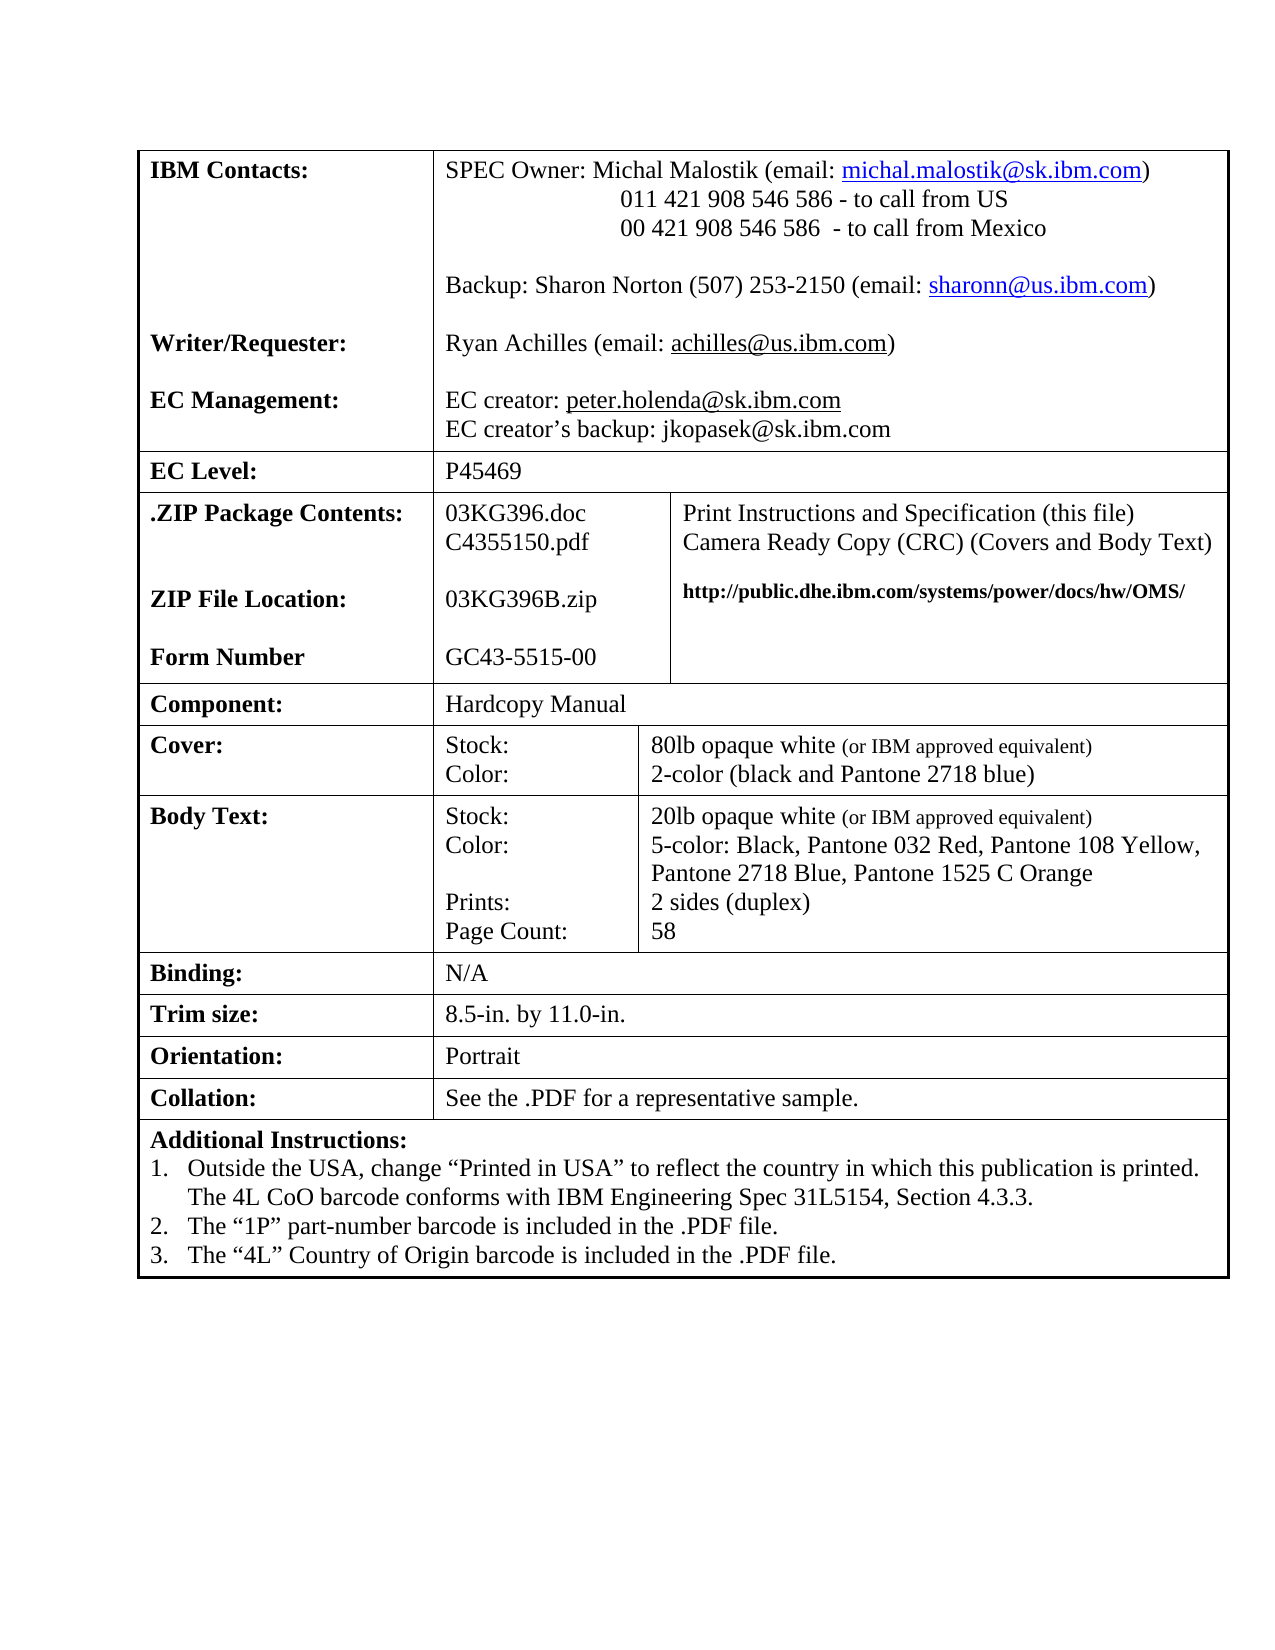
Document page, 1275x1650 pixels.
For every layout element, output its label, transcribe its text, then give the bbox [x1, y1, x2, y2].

table_header IBM Contacts: Writer/Requester: EC Management: [140, 151, 433, 451]
table_cell Stock: Color: [434, 726, 638, 795]
table_cell EC Level: [140, 452, 433, 492]
table_cell See the .PDF for a representative sample. [434, 1079, 1227, 1119]
table_cell 8.5-in. by 11.0-in. [434, 995, 1227, 1036]
table_cell P45469 [434, 452, 1227, 492]
table_cell 20lb opaque white (or IBM approved equivalent) 5-color: Black, Pantone 032 Red, Pantone 108 Yellow, Pantone 2718 Blue, Pantone 1525 C Orange 2 sides (duplex) 58 [639, 796, 1227, 952]
table_cell Cover: [140, 726, 433, 795]
table_cell Orientation: [140, 1037, 433, 1077]
table_cell .ZIP Package Contents: ZIP File Location: Form Number [140, 493, 433, 683]
table_cell Trim size: [140, 995, 433, 1036]
table_cell Additional Instructions: Outside the USA, change “Printed in USA” to reflect the country in which this publication is printed. The 4L CoO barcode conforms with IBM Engineering Spec 31L5154, Section 4.3.3. The “1P” part-number barcode is included in the .PDF file. The “4L” Country of Origin barcode is included in the .PDF file. [140, 1120, 1227, 1276]
table_cell 80lb opaque white (or IBM approved equivalent) 2-color (black and Pantone 2718 blue) [639, 726, 1227, 795]
table_header SPEC Owner: Michal Malostik (email: michal.malostik@sk.ibm.com) 011 421 908 546 586 - to call from US 00 421 908 546 586 - to call from Mexico Backup: Sharon Norton (507) 253-2150 (email: sharonn@us.ibm.com) Ryan Achilles (email: achilles@us.ibm.com) EC creator: peter.holenda@sk.ibm.com EC creator’s backup: jkopasek@sk.ibm.com [434, 151, 1227, 451]
table_cell Binding: [140, 953, 433, 994]
table_cell Hardcopy Manual [434, 684, 1227, 725]
table_cell Collation: [140, 1079, 433, 1119]
table_cell N/A [434, 953, 1227, 994]
table_cell Portrait [434, 1037, 1227, 1077]
table_cell 03KG396.doc C4355150.pdf 03KG396B.zip GC43-5515-00 [434, 493, 670, 683]
table_cell Body Text: [140, 796, 433, 952]
table_cell Print Instructions and Specification (this file) Camera Ready Copy (CRC) (Covers and Body Text) http://public.dhe.ibm.com/systems/power/docs/hw/OMS/ [671, 493, 1227, 683]
table_cell Stock: Color: Prints: Page Count: [434, 796, 638, 952]
table_cell Component: [140, 684, 433, 725]
